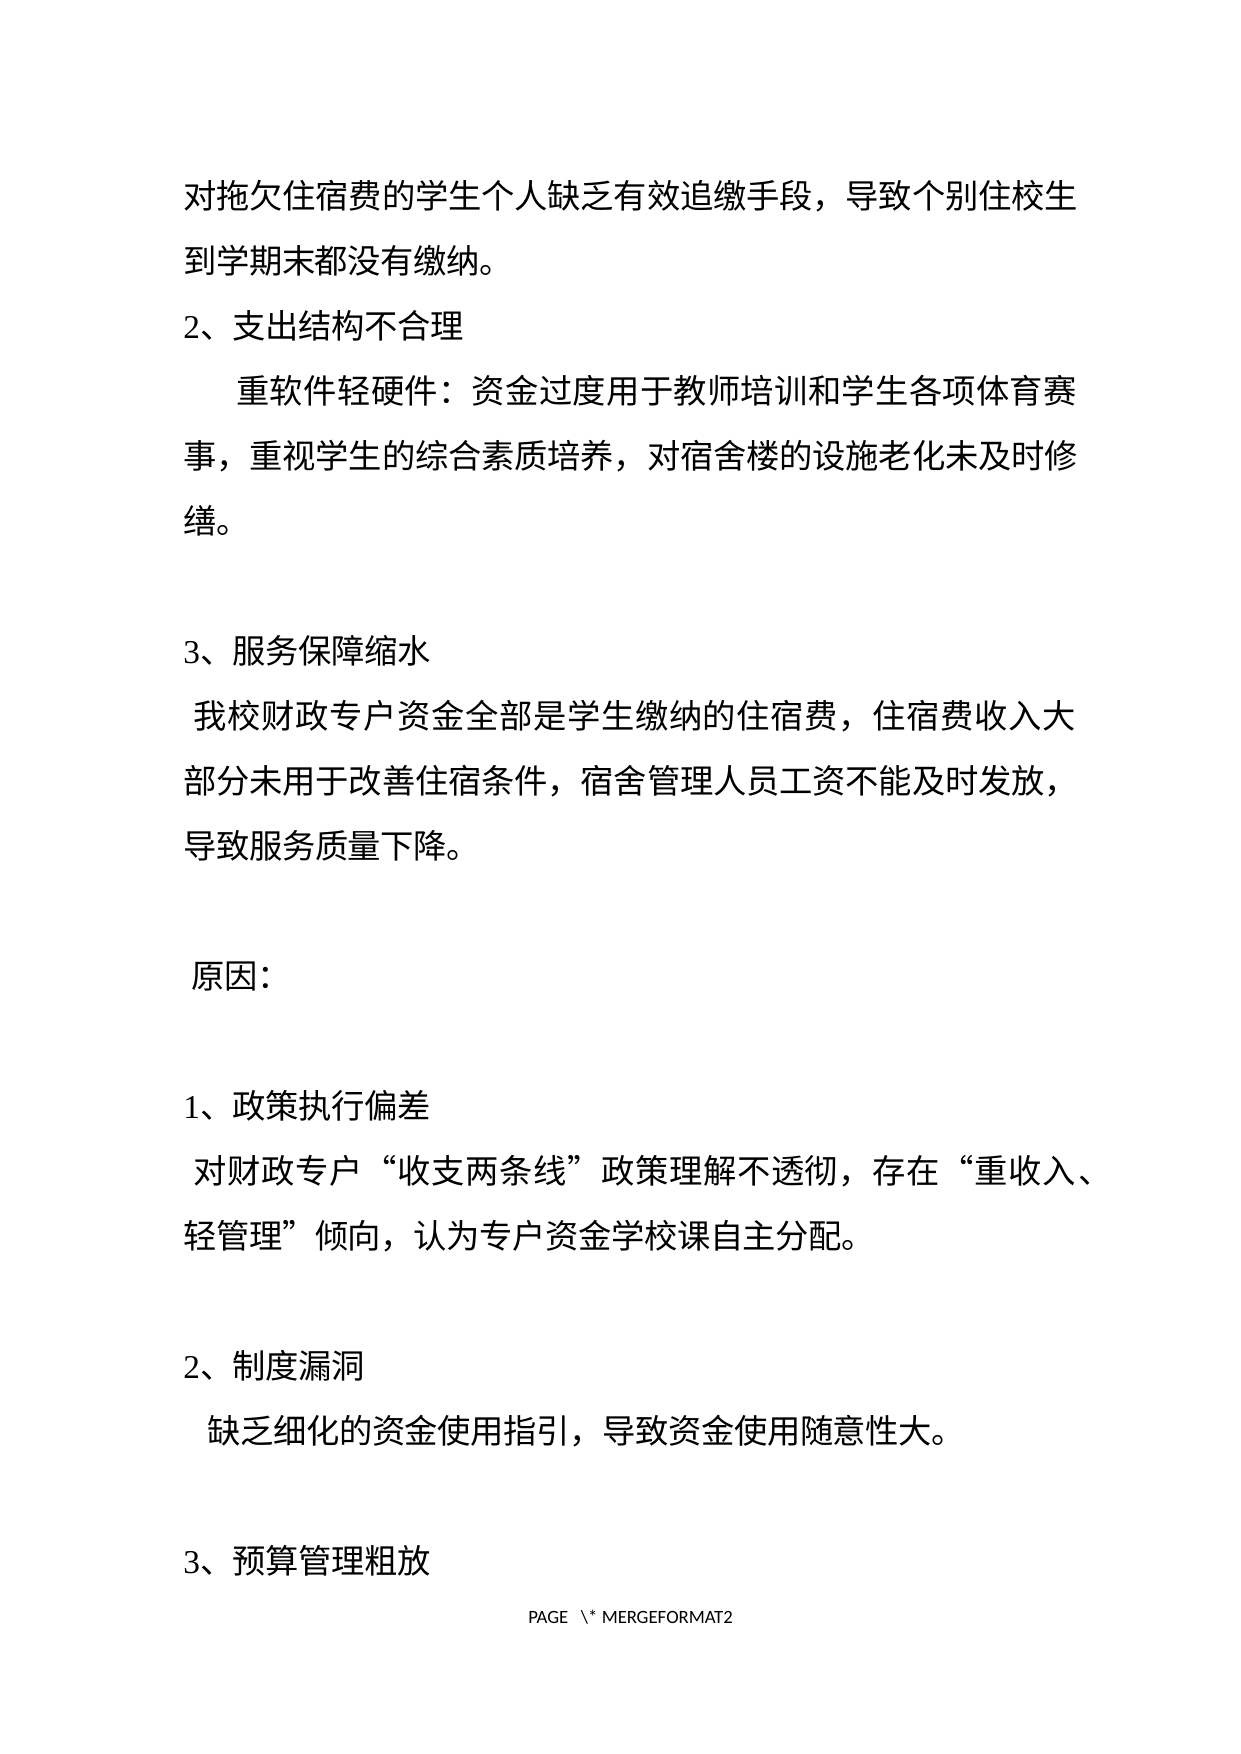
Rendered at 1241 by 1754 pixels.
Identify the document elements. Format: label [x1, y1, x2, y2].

text [183, 1462, 1078, 1592]
